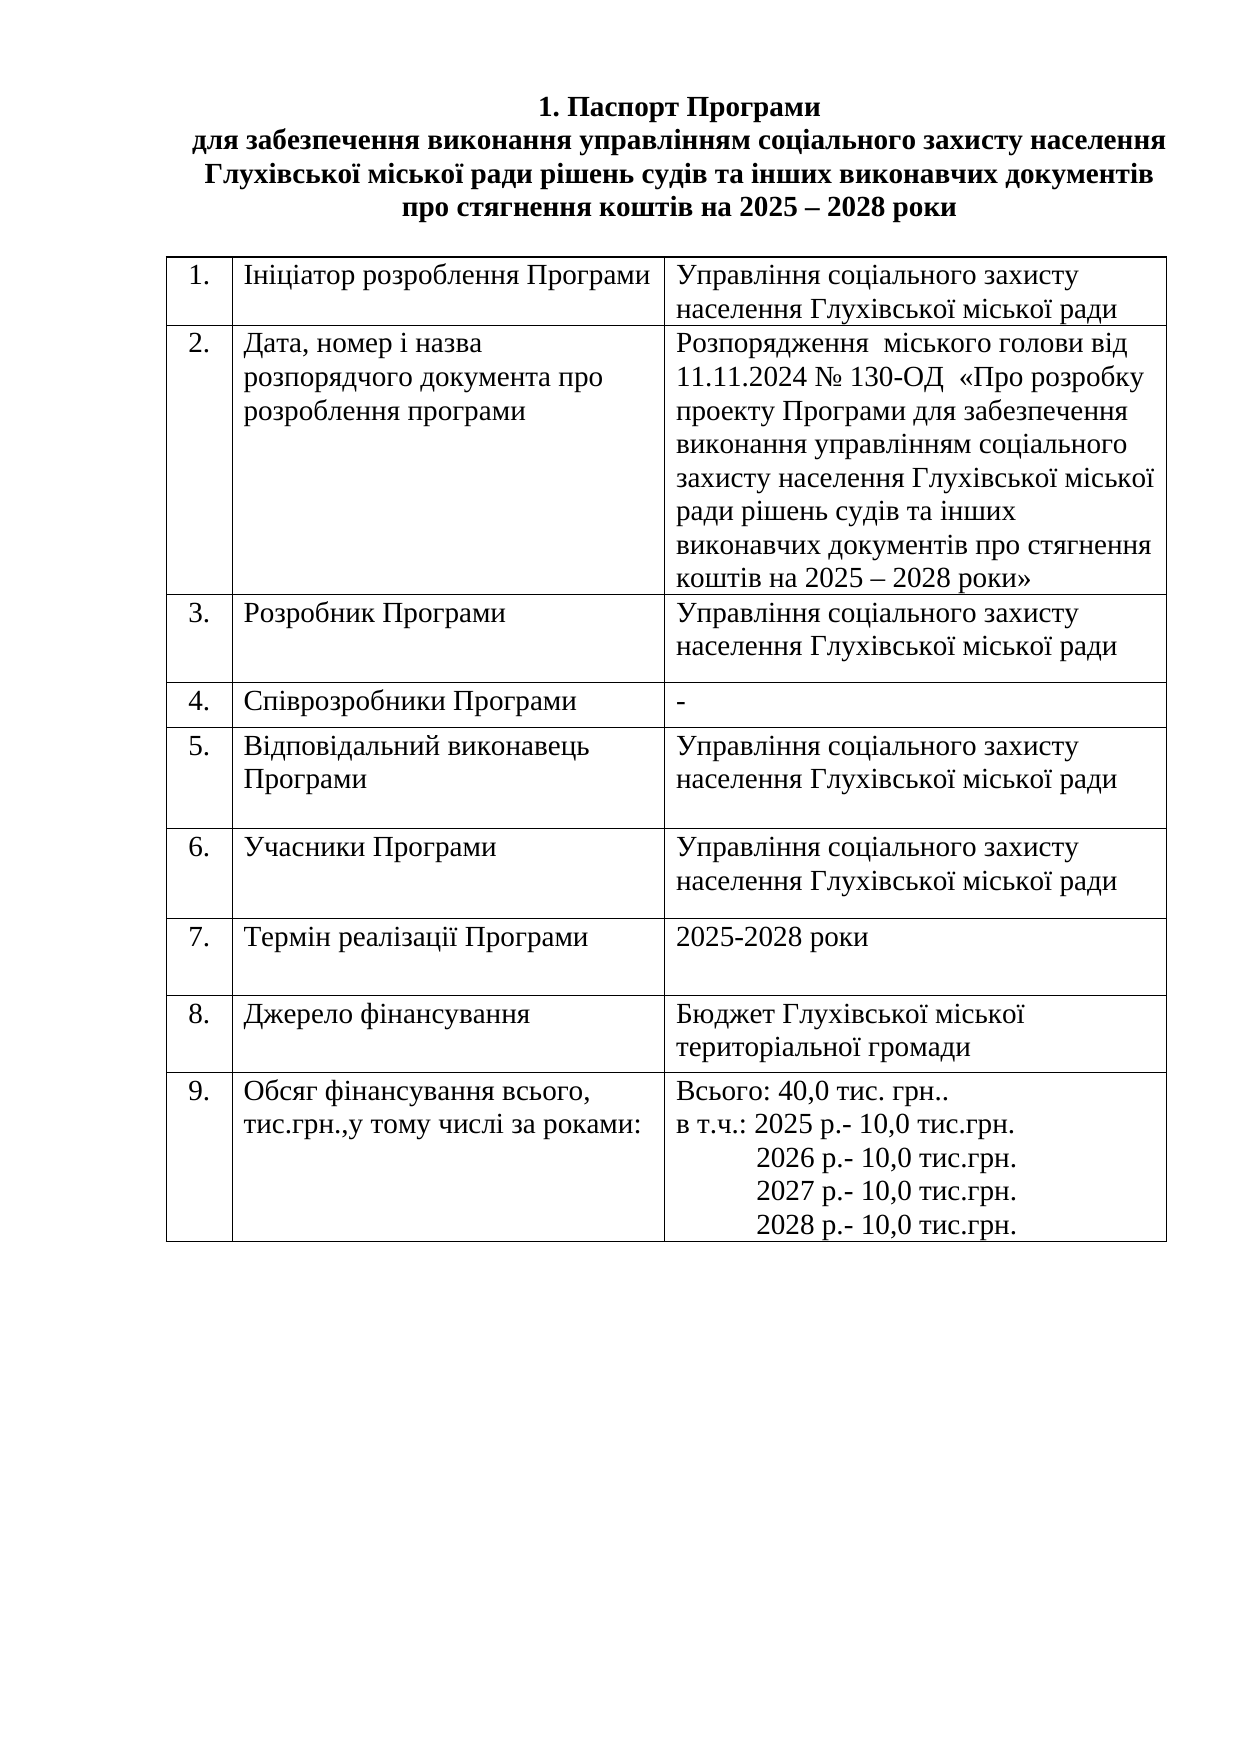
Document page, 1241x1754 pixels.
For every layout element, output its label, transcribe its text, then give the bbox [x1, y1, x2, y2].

table_cell 9. [167, 1073, 232, 1241]
table_cell 7. [167, 919, 232, 995]
table_header 1. [167, 258, 232, 324]
table_cell Управління соціального захисту населення Глухівської міської ради [665, 728, 1166, 828]
table_cell Дата, номер і назва розпорядчого документа про розроблення програми [233, 326, 664, 594]
table_cell Розпорядження міського голови від 11.11.2024 № 130-ОД «Про розробку проекту Програми для забезпечення виконання управлінням соціального захисту населення Глухівської міської ради рішень судів та інших виконавчих документів про стягнення коштів на 2025 – 2028 роки» [665, 326, 1166, 594]
table_cell Розробник Програми [233, 595, 664, 682]
table_cell Всього: 40,0 тис. грн.. в т.ч.: 2025 р.- 10,0 тис.грн. 2026 р.- 10,0 тис.грн. 2027 р.- 10,0 тис.грн. 2028 р.- 10,0 тис.грн. [665, 1073, 1166, 1241]
table_cell 2025-2028 роки [665, 919, 1166, 995]
table_cell 2. [167, 326, 232, 594]
text для забезпечення виконання управлінням соціального захисту населення Глухівської міської ради рішень судів та інших виконавчих документів про стягнення коштів на 2025 – 2028 роки [177, 122, 1181, 223]
table_header Ініціатор розроблення Програми [233, 258, 664, 324]
table_cell Бюджет Глухівської міської територіальної громади [665, 996, 1166, 1072]
table_cell Управління соціального захисту населення Глухівської міської ради [665, 595, 1166, 682]
table_cell 5. [167, 728, 232, 828]
table_header Управління соціального захисту населення Глухівської міської ради [665, 258, 1166, 324]
table_cell 3. [167, 595, 232, 682]
table_cell Співрозробники Програми [233, 683, 664, 727]
table_cell 6. [167, 829, 232, 918]
table_cell Управління соціального захисту населення Глухівської міської ради [665, 829, 1166, 918]
table_cell 8. [167, 996, 232, 1072]
table_cell 4. [167, 683, 232, 727]
table_cell - [665, 683, 1166, 727]
table_cell Відповідальний виконавець Програми [233, 728, 664, 828]
table_cell Обсяг фінансування всього, тис.грн.,у тому числі за роками: [233, 1073, 664, 1241]
table_cell Термін реалізації Програми [233, 919, 664, 995]
table_cell Учасники Програми [233, 829, 664, 918]
table_cell Джерело фінансування [233, 996, 664, 1072]
text 1. Паспорт Програми [177, 89, 1181, 122]
